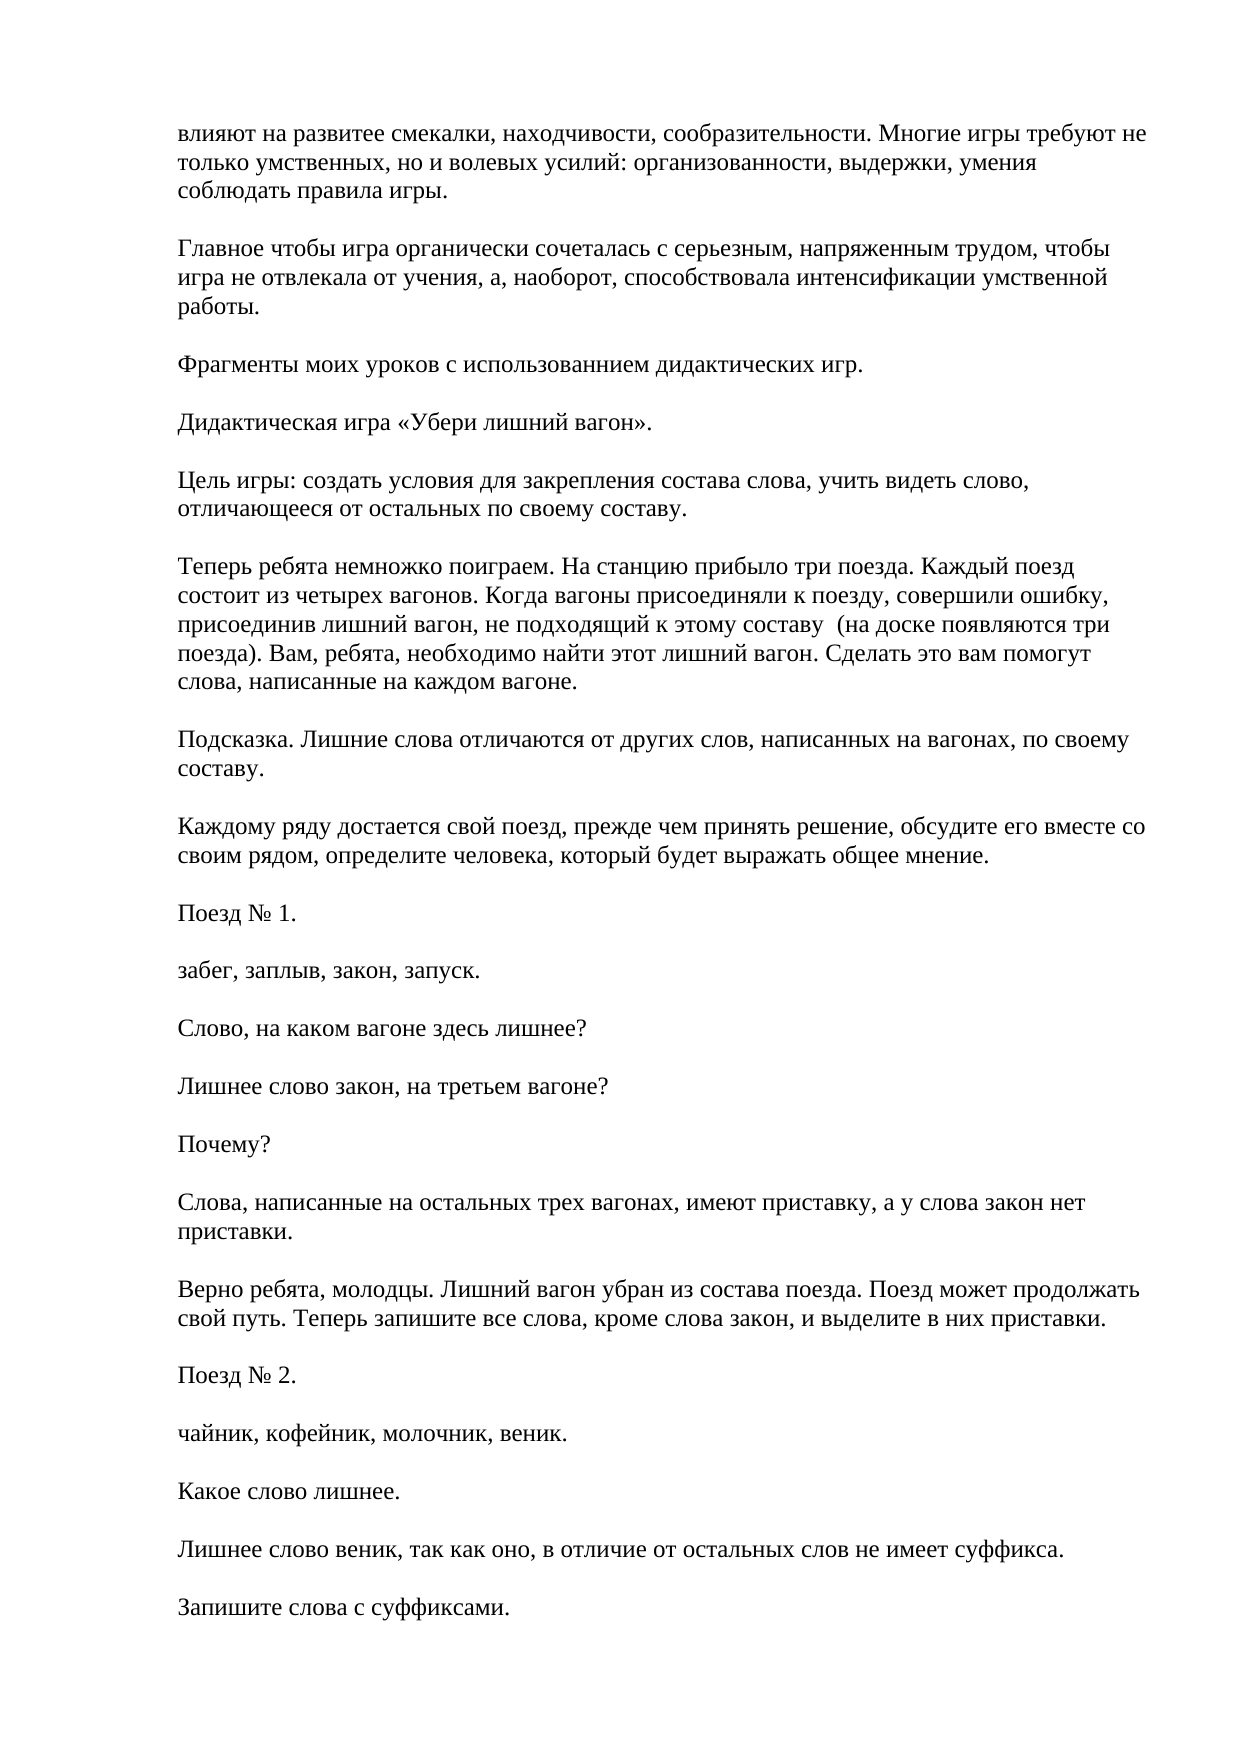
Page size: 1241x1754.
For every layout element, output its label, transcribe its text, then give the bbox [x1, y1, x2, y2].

text Поезд № 2. [177, 1361, 1152, 1389]
text Запишите слова с суффиксами. [177, 1592, 1152, 1621]
text Слово, на каком вагоне здесь лишнее? [177, 1013, 1152, 1042]
text Фрагменты моих уроков с использованнием дидактических игр. [177, 349, 1152, 378]
text Поезд № 1. [177, 898, 1152, 926]
text Лишнее слово закон, на третьем вагоне? [177, 1071, 1152, 1100]
text Верно ребята, молодцы. Лишний вагон убран из состава поезда. Поезд может продолжать свой путь. Теперь запишите все слова, кроме слова закон, и выделите в них приставки. [177, 1274, 1152, 1331]
text Подсказка. Лишние слова отличаются от других слов, написанных на вагонах, по своему составу. [177, 724, 1152, 782]
text Цель игры: создать условия для закрепления состава слова, учить видеть слово, отличающееся от остальных по своему составу. [177, 465, 1152, 522]
text забег, заплыв, закон, запуск. [177, 956, 1152, 984]
text Каждому ряду достается свой поезд, прежде чем принять решение, обсудите его вместе со своим рядом, определите человека, который будет выражать общее мнение. [177, 811, 1152, 868]
text Главное чтобы игра органически сочеталась с серьезным, напряженным трудом, чтобы игра не отвлекала от учения, а, наоборот, способствовала интенсификации умственной работы. [177, 233, 1152, 320]
text Какое слово лишнее. [177, 1476, 1152, 1505]
text Теперь ребята немножко поиграем. На станцию прибыло три поезда. Каждый поезд состоит из четырех вагонов. Когда вагоны присоединяли к поезду, совершили ошибку, присоединив лишний вагон, не подходящий к этому составу (на доске появляются три поезда). Вам, ребята, необходимо найти этот лишний вагон. Сделать это вам помогут слова, написанные на каждом вагоне. [177, 551, 1152, 695]
text чайник, кофейник, молочник, веник. [177, 1418, 1152, 1447]
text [177, 118, 1152, 204]
text Слова, написанные на остальных трех вагонах, имеют приставку, а у слова закон нет приставки. [177, 1187, 1152, 1245]
text Лишнее слово веник, так как оно, в отличие от остальных слов не имеет суффикса. [177, 1534, 1152, 1563]
text Дидактическая игра «Убери лишний вагон». [177, 407, 1152, 436]
text Почему? [177, 1129, 1152, 1158]
